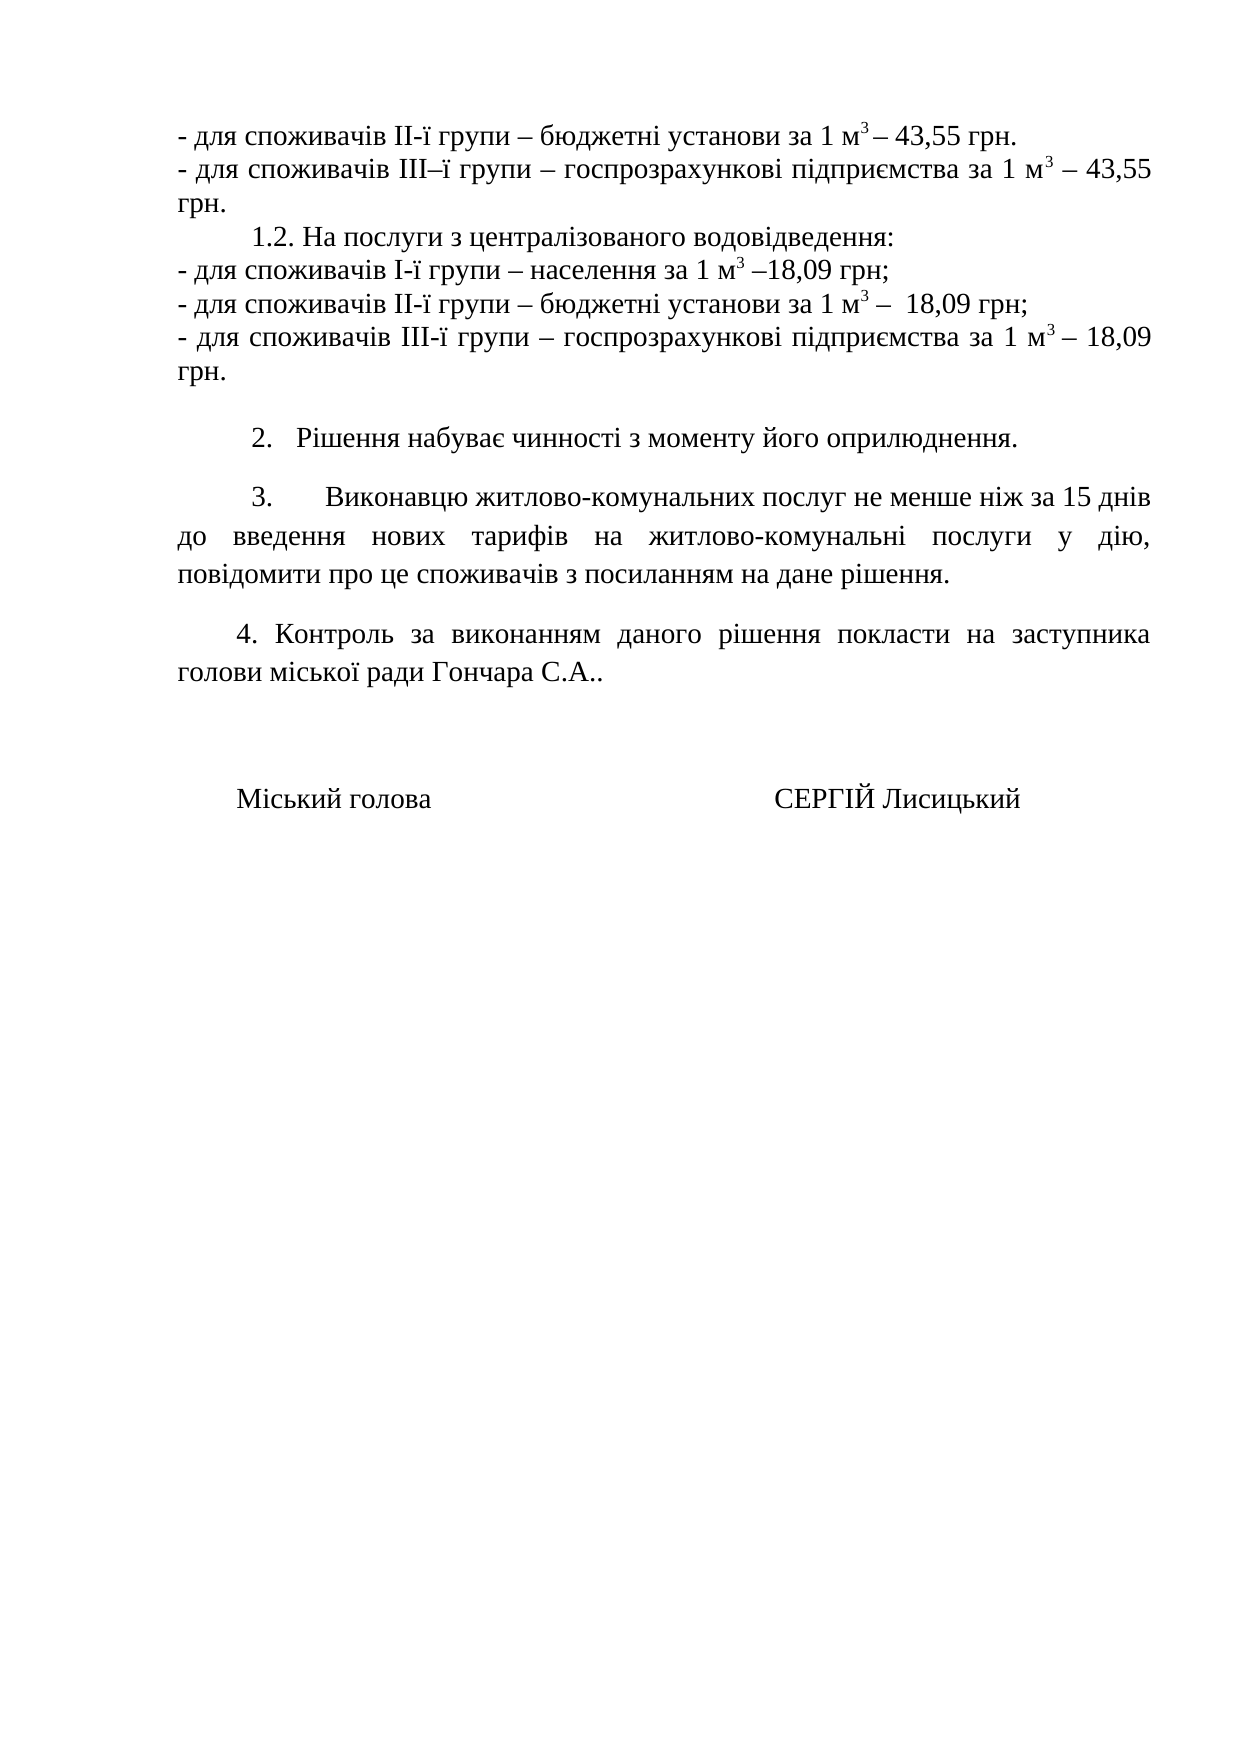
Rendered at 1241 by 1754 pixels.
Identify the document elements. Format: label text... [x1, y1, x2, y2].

text 1.2. На послуги з централізованого водовідведення: [177, 219, 1152, 252]
text - для споживачів ІІІ-ї групи – госпрозрахункові підприємства за 1 м3 – 18,09 грн. [177, 319, 1152, 386]
text - для споживачів ІІІ–ї групи – госпрозрахункові підприємства за 1 м3 – 43,55 грн. [177, 152, 1152, 219]
text - для споживачів ІІ-ї групи – бюджетні установи за 1 м3 – 18,09 грн; [177, 286, 1152, 319]
text Міський голова СЕРГІЙ Лисицький [177, 781, 1152, 814]
list Рішення набуває чинності з моменту його оприлюднення. [251, 420, 1152, 453]
text - для споживачів І-ї групи – населення за 1 м3 –18,09 грн; [177, 252, 1152, 286]
text 4. Контроль за виконанням даного рішення покласти на заступника голови міської ради Гончара С.А.. [177, 616, 1152, 688]
list Виконавцю житлово-комунальних послуг не менше ніж за 15 днів до введення нових тарифів на житлово-комунальні послуги у дію, повідомити про це споживачів з посиланням на дане рішення. [177, 479, 1152, 590]
text - для споживачів ІІ-ї групи – бюджетні установи за 1 м3 – 43,55 грн. [177, 118, 1152, 152]
